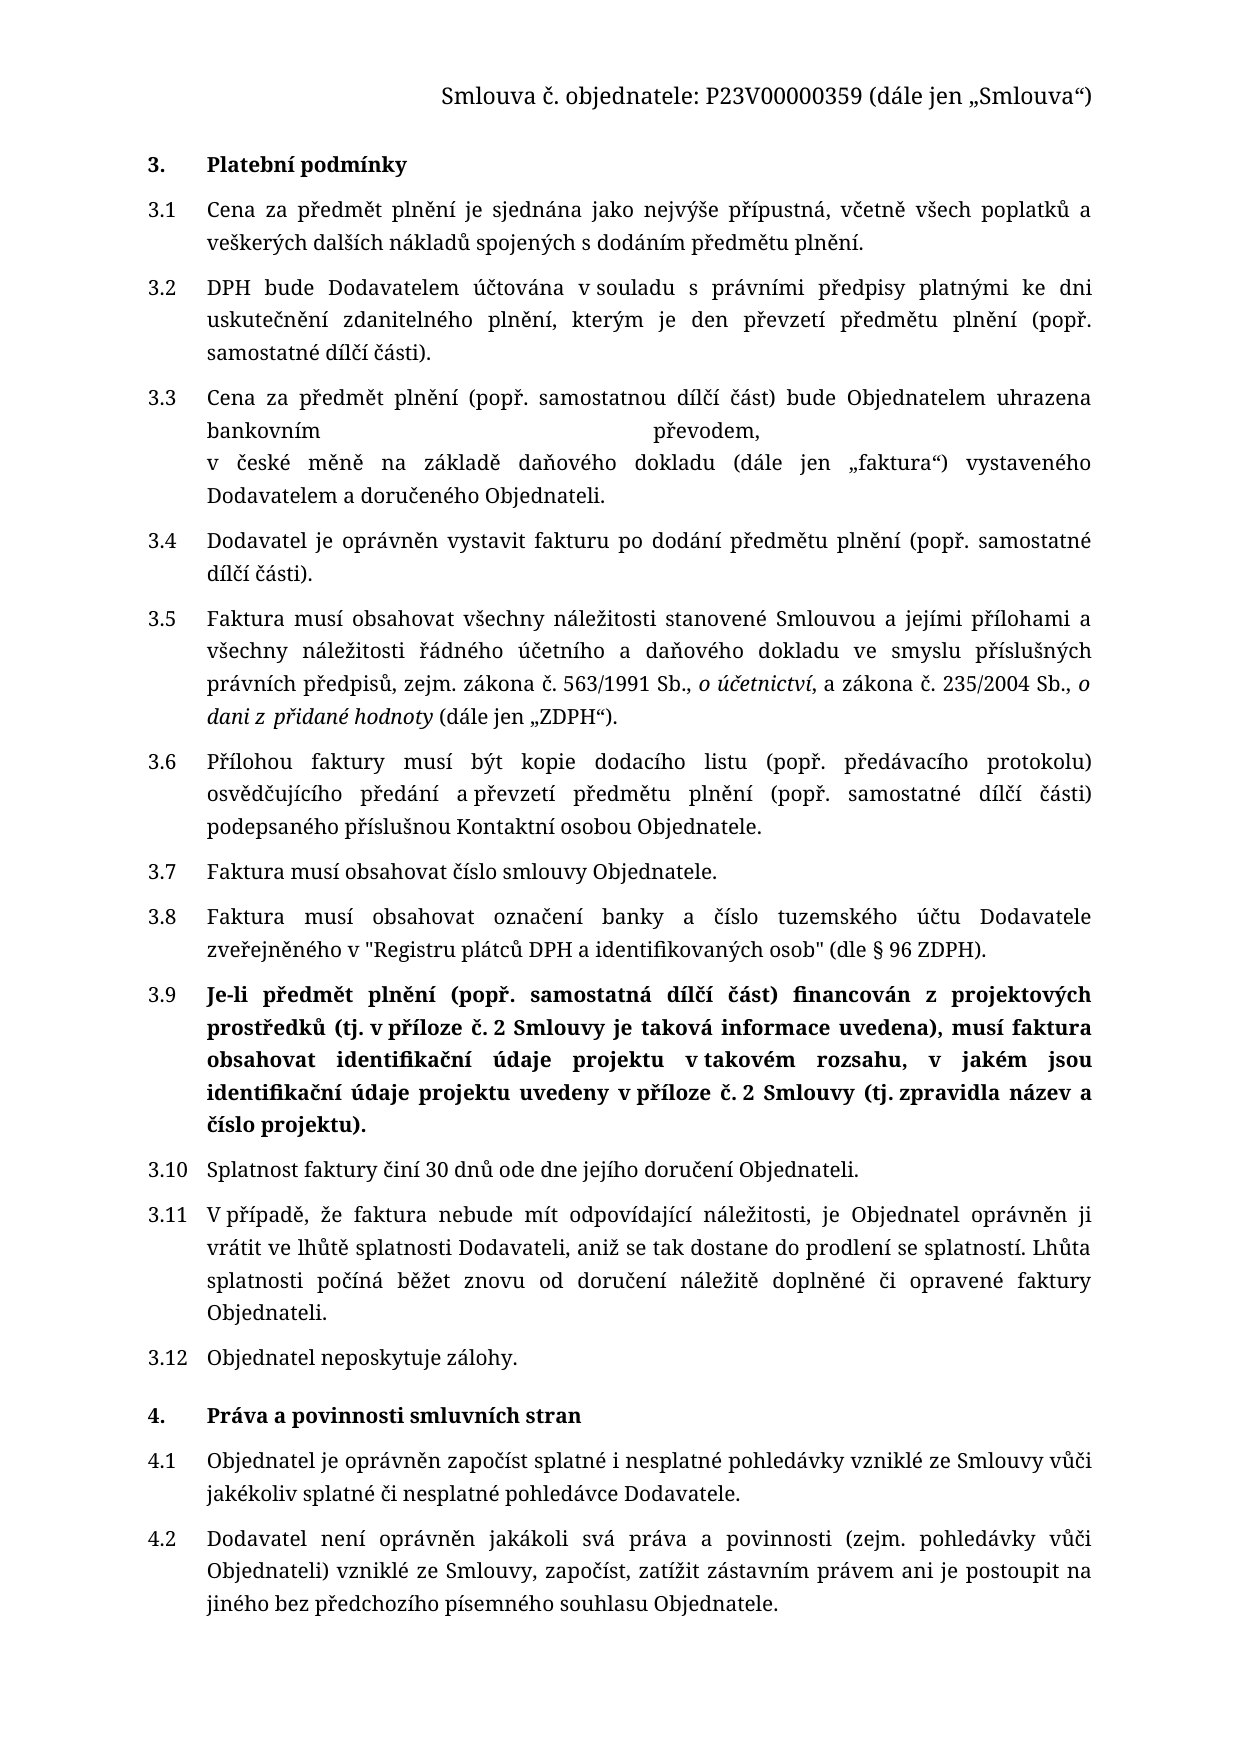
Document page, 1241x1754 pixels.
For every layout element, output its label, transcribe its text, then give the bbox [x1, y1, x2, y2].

list DPH bude Dodavatelem účtována v souladu s právními předpisy platnými ke dni uskutečnění zdanitelného plnění, kterým je den převzetí předmětu plnění (popř. samostatné dílčí části). [148, 273, 1093, 367]
list Faktura musí obsahovat všechny náležitosti stanovené Smlouvou a jejími přílohami a všechny náležitosti řádného účetního a daňového dokladu ve smyslu příslušných právních předpisů, zejm. zákona č. 563/1991 Sb., o účetnictví, a zákona č. 235/2004 Sb., o dani z přidané hodnoty (dále jen „ZDPH“). [148, 604, 1093, 730]
list Přílohou faktury musí být kopie dodacího listu (popř. předávacího protokolu) osvědčujícího předání a převzetí předmětu plnění (popř. samostatné dílčí části) podepsaného příslušnou Kontaktní osobou Objednatele. [148, 747, 1093, 841]
list Cena za předmět plnění je sjednána jako nejvýše přípustná, včetně všech poplatků a veškerých dalších nákladů spojených s dodáním předmětu plnění. [148, 195, 1093, 256]
list Faktura musí obsahovat označení banky a číslo tuzemského účtu Dodavatele zveřejněného v "Registru plátců DPH a identifikovaných osob" (dle § 96 ZDPH). [148, 902, 1093, 963]
list Faktura musí obsahovat číslo smlouvy Objednatele. [148, 857, 1093, 886]
list Dodavatel není oprávněn jakákoli svá práva a povinnosti (zejm. pohledávky vůči Objednateli) vzniklé ze Smlouvy, započíst, zatížit zástavním právem ani je postoupit na jiného bez předchozího písemného souhlasu Objednatele. [148, 1524, 1093, 1618]
list Dodavatel je oprávněn vystavit fakturu po dodání předmětu plnění (popř. samostatné dílčí části). [148, 526, 1093, 587]
list V případě, že faktura nebude mít odpovídající náležitosti, je Objednatel oprávněn ji vrátit ve lhůtě splatnosti Dodavateli, aniž se tak dostane do prodlení se splatností. Lhůta splatnosti počíná běžet znovu od doručení náležitě doplněné či opravené faktury Objednateli. [148, 1201, 1093, 1327]
list Objednatel je oprávněn započíst splatné i nesplatné pohledávky vzniklé ze Smlouvy vůči jakékoliv splatné či nesplatné pohledávce Dodavatele. [148, 1446, 1093, 1507]
list Objednatel neposkytuje zálohy. [148, 1343, 1093, 1372]
list Splatnost faktury činí 30 dnů ode dne jejího doručení Objednateli. [148, 1156, 1093, 1184]
list Práva a povinnosti smluvních stran [148, 1401, 1093, 1429]
list Cena za předmět plnění (popř. samostatnou dílčí část) bude Objednatelem uhrazena bankovním převodem, v české měně na základě daňového dokladu (dále jen „faktura“) vystaveného Dodavatelem a doručeného Objednateli. [148, 383, 1093, 509]
list Platební podmínky [148, 150, 1093, 179]
list Je-li předmět plnění (popř. samostatná dílčí část) financován z projektových prostředků (tj. v příloze č. 2 Smlouvy je taková informace uvedena), musí faktura obsahovat identifikační údaje projektu v takovém rozsahu, v jakém jsou identifikační údaje projektu uvedeny v příloze č. 2 Smlouvy (tj. zpravidla název a číslo projektu). [148, 980, 1093, 1139]
